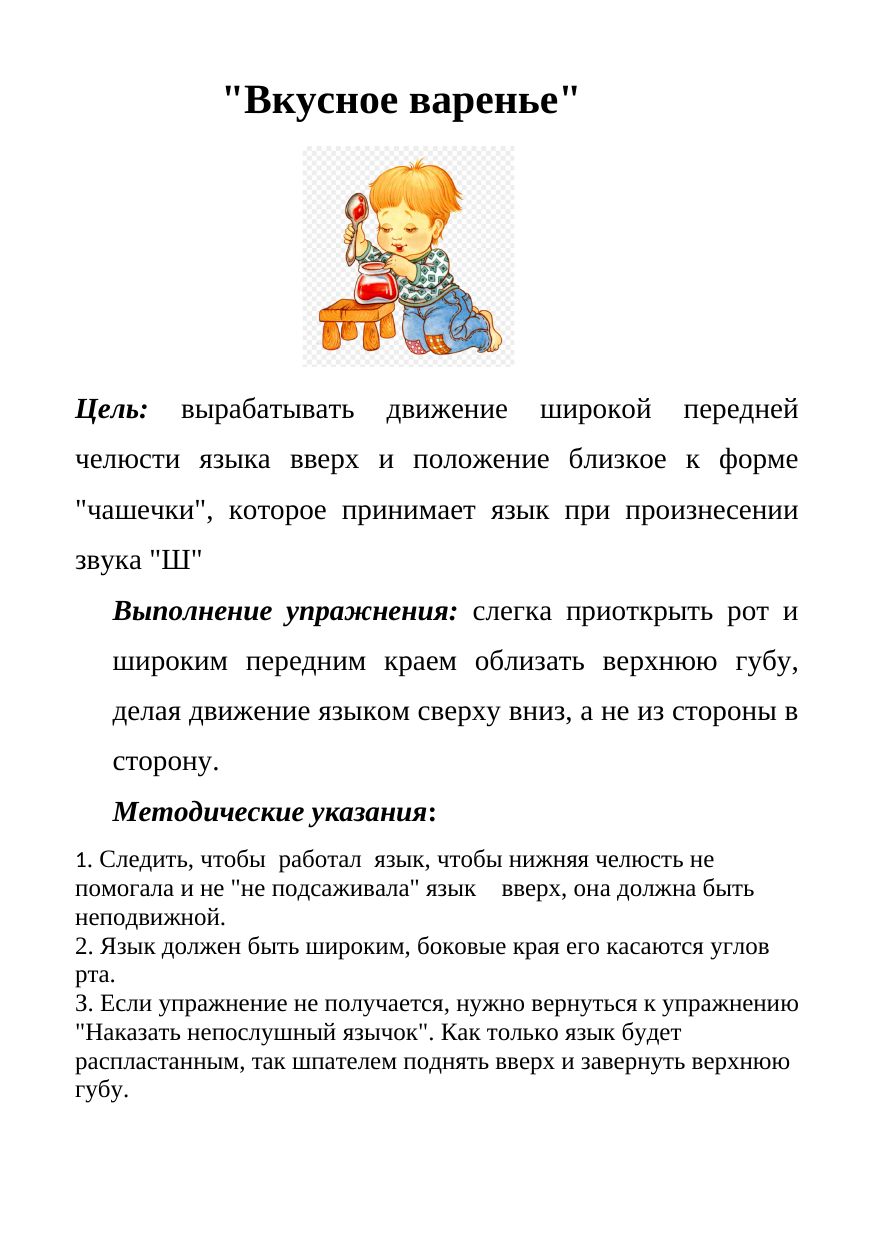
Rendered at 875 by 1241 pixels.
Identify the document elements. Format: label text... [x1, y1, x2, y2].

picture [302, 146, 515, 367]
text Цель: вырабатывать движение широкой передней челюсти языка вверх и положение близкое к форме "чашечки", которое принимает язык при произнесении звука "Ш" [75, 391, 799, 576]
text "Вкусное варенье" [75, 75, 799, 123]
text З. Если упражнение не получается, нужно вернуться к упражнению "Наказать непослушный язычок". Как только язык будет распластанным, так шпателем поднять вверх и завернуть верхнюю губу. [75, 988, 799, 1103]
text Методические указания: [112, 794, 799, 827]
text 1. Следить, чтобы работал язык, чтобы нижняя челюсть не помогала и не "не подсаживала" язык вверх, она должна быть неподвижной. [75, 844, 799, 931]
text Выполнение упражнения: слегка приоткрыть рот и широким передним краем облизать верхнюю губу, делая движение языком сверху вниз, а не из стороны в сторону. [112, 593, 799, 777]
text 2. Язык должен быть широким, боковые края его касаются углов рта. [75, 931, 799, 988]
